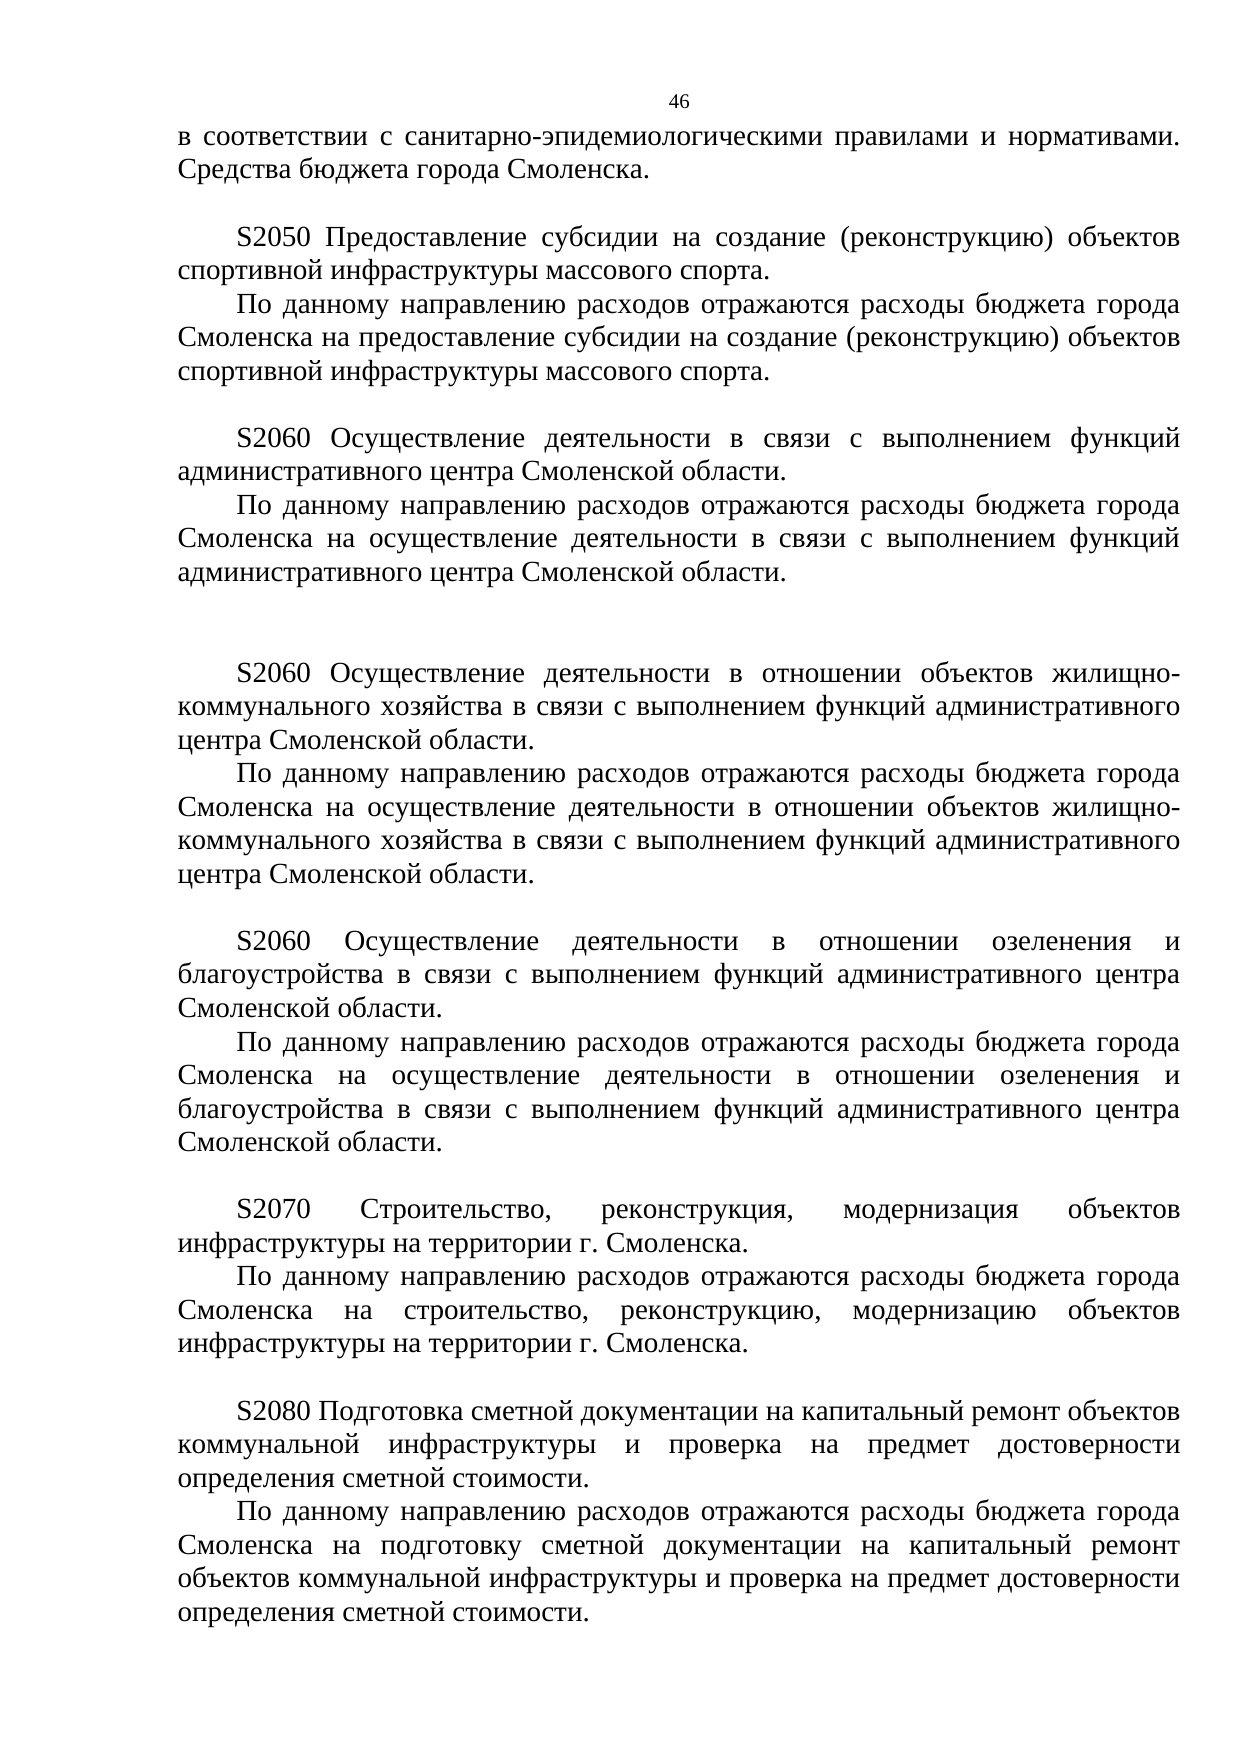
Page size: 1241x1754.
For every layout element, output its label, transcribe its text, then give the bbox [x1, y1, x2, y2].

text S2060 Осуществление деятельности в отношении озеленения и благоустройства в связи с выполнением функций административного центра Смоленской области. [177, 923, 1181, 1024]
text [177, 118, 1181, 185]
text S2060 Осуществление деятельности в связи с выполнением функций административного центра Смоленской области. [177, 420, 1181, 487]
text S2070 Строительство, реконструкция, модернизация объектов инфраструктуры на территории г. Смоленска. [177, 1191, 1181, 1258]
text По данному направлению расходов отражаются расходы бюджета города Смоленска на осуществление деятельности в отношении озеленения и благоустройства в связи с выполнением функций административного центра Смоленской области. [177, 1024, 1181, 1158]
text S2060 Осуществление деятельности в отношении объектов жилищно-коммунального хозяйства в связи с выполнением функций административного центра Смоленской области. [177, 655, 1181, 755]
text S2050 Предоставление субсидии на создание (реконструкцию) объектов спортивной инфраструктуры массового спорта. [177, 219, 1181, 286]
text По данному направлению расходов отражаются расходы бюджета города Смоленска на строительство, реконструкцию, модернизацию объектов инфраструктуры на территории г. Смоленска. [177, 1258, 1181, 1359]
text S2080 Подготовка сметной документации на капитальный ремонт объектов коммунальной инфраструктуры и проверка на предмет достоверности определения сметной стоимости. [177, 1393, 1181, 1493]
text По данному направлению расходов отражаются расходы бюджета города Смоленска на подготовку сметной документации на капитальный ремонт объектов коммунальной инфраструктуры и проверка на предмет достоверности определения сметной стоимости. [177, 1493, 1181, 1627]
text По данному направлению расходов отражаются расходы бюджета города Смоленска на осуществление деятельности в связи с выполнением функций административного центра Смоленской области. [177, 487, 1181, 588]
text По данному направлению расходов отражаются расходы бюджета города Смоленска на предоставление субсидии на создание (реконструкцию) объектов спортивной инфраструктуры массового спорта. [177, 286, 1181, 386]
text По данному направлению расходов отражаются расходы бюджета города Смоленска на осуществление деятельности в отношении объектов жилищно-коммунального хозяйства в связи с выполнением функций административного центра Смоленской области. [177, 755, 1181, 889]
